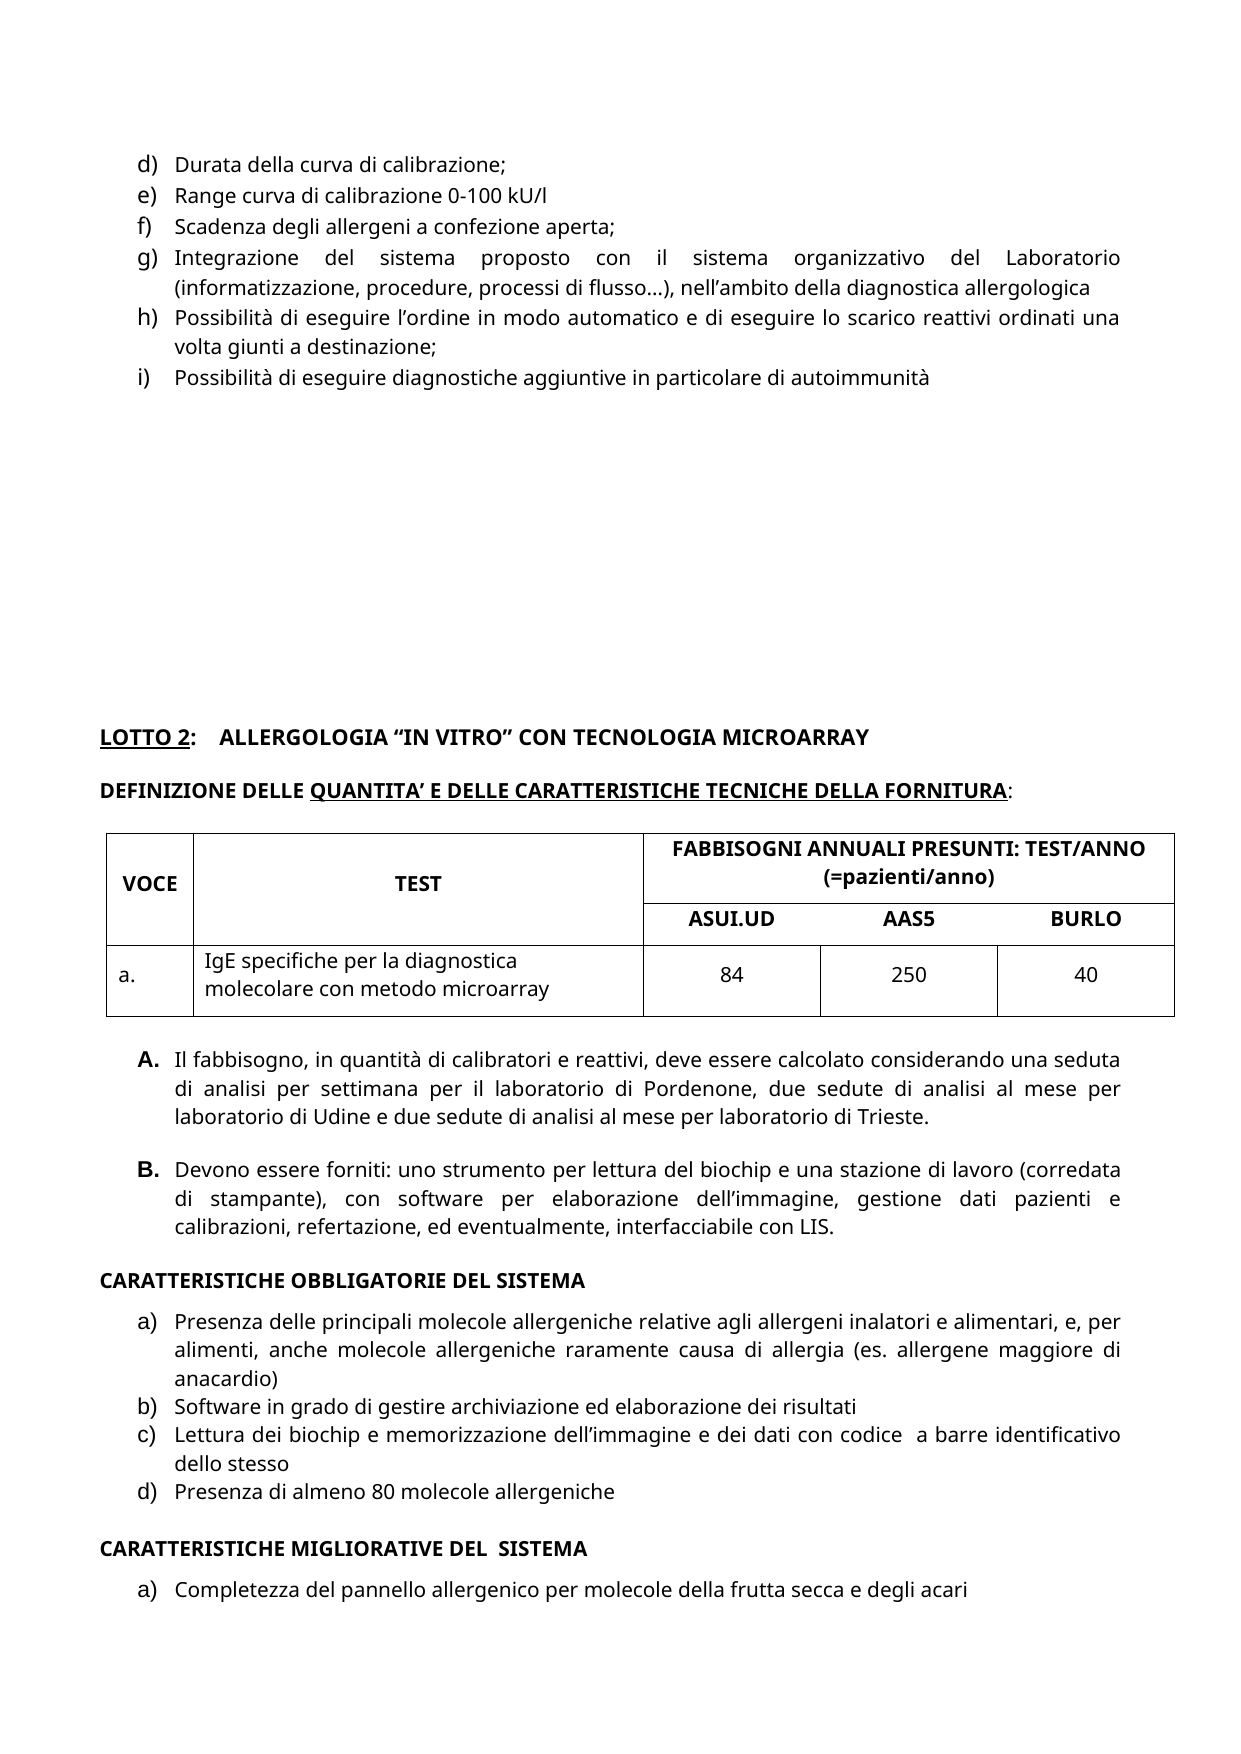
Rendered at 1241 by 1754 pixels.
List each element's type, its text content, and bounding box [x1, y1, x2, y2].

list Devono essere forniti: uno strumento per lettura del biochip e una stazione di lavoro (corredata di stampante), con software per elaborazione dell’immagine, gestione dati pazienti e calibrazioni, refertazione, ed eventualmente, interfacciabile con LIS. [137, 1156, 1122, 1241]
table_cell AAS5 [820, 904, 997, 945]
list Scadenza degli allergeni a confezione aperta; [137, 210, 1122, 241]
list Range curva di calibrazione 0-100 kU/l [137, 179, 1122, 210]
table_cell IgE specifiche per la diagnostica molecolare con metodo microarray [194, 946, 643, 1016]
list Possibilità di eseguire l’ordine in modo automatico e di eseguire lo scarico reattivi ordinati una volta giunti a destinazione; [137, 301, 1122, 361]
subtitle LOTTO 2: ALLERGOLOGIA “IN VITRO” CON TECNOLOGIA MICROARRAY [99, 722, 1122, 752]
text DEFINIZIONE DELLE QUANTITA’ E DELLE CARATTERISTICHE TECNICHE DELLA FORNITURA: [99, 776, 1122, 804]
table_cell ASUI.UD [644, 904, 820, 945]
text CARATTERISTICHE OBBLIGATORIE DEL SISTEMA [99, 1266, 1122, 1294]
list Integrazione del sistema proposto con il sistema organizzativo del Laboratorio (informatizzazione, procedure, processi di flusso…), nell’ambito della diagnostica allergologica [137, 241, 1122, 301]
table_header FABBISOGNI ANNUALI PRESUNTI: TEST/ANNO (=pazienti/anno) [644, 834, 1174, 903]
list Completezza del pannello allergenico per molecole della frutta secca e degli acari [137, 1575, 1122, 1604]
list Durata della curva di calibrazione; [137, 148, 1122, 179]
table_header VOCE [107, 834, 193, 945]
list Presenza di almeno 80 molecole allergeniche [137, 1477, 1122, 1506]
table_cell 250 [821, 946, 997, 1016]
table_cell 84 [644, 946, 820, 1016]
table_header TEST [194, 834, 643, 945]
table_cell BURLO [998, 904, 1174, 945]
table_cell a. [107, 946, 193, 1016]
table_cell 40 [998, 946, 1174, 1016]
list Possibilità di eseguire diagnostiche aggiuntive in particolare di autoimmunità [137, 361, 1122, 392]
list Software in grado di gestire archiviazione ed elaborazione dei risultati [137, 1392, 1122, 1421]
text CARATTERISTICHE MIGLIORATIVE DEL SISTEMA [99, 1534, 1122, 1563]
list Il fabbisogno, in quantità di calibratori e reattivi, deve essere calcolato considerando una seduta di analisi per settimana per il laboratorio di Pordenone, due sedute di analisi al mese per laboratorio di Udine e due sedute di analisi al mese per laboratorio di Trieste. [137, 1045, 1122, 1131]
list Lettura dei biochip e memorizzazione dell’immagine e dei dati con codice a barre identificativo dello stesso [137, 1421, 1122, 1477]
list Presenza delle principali molecole allergeniche relative agli allergeni inalatori e alimentari, e, per alimenti, anche molecole allergeniche raramente causa di allergia (es. allergene maggiore di anacardio) [137, 1307, 1122, 1392]
